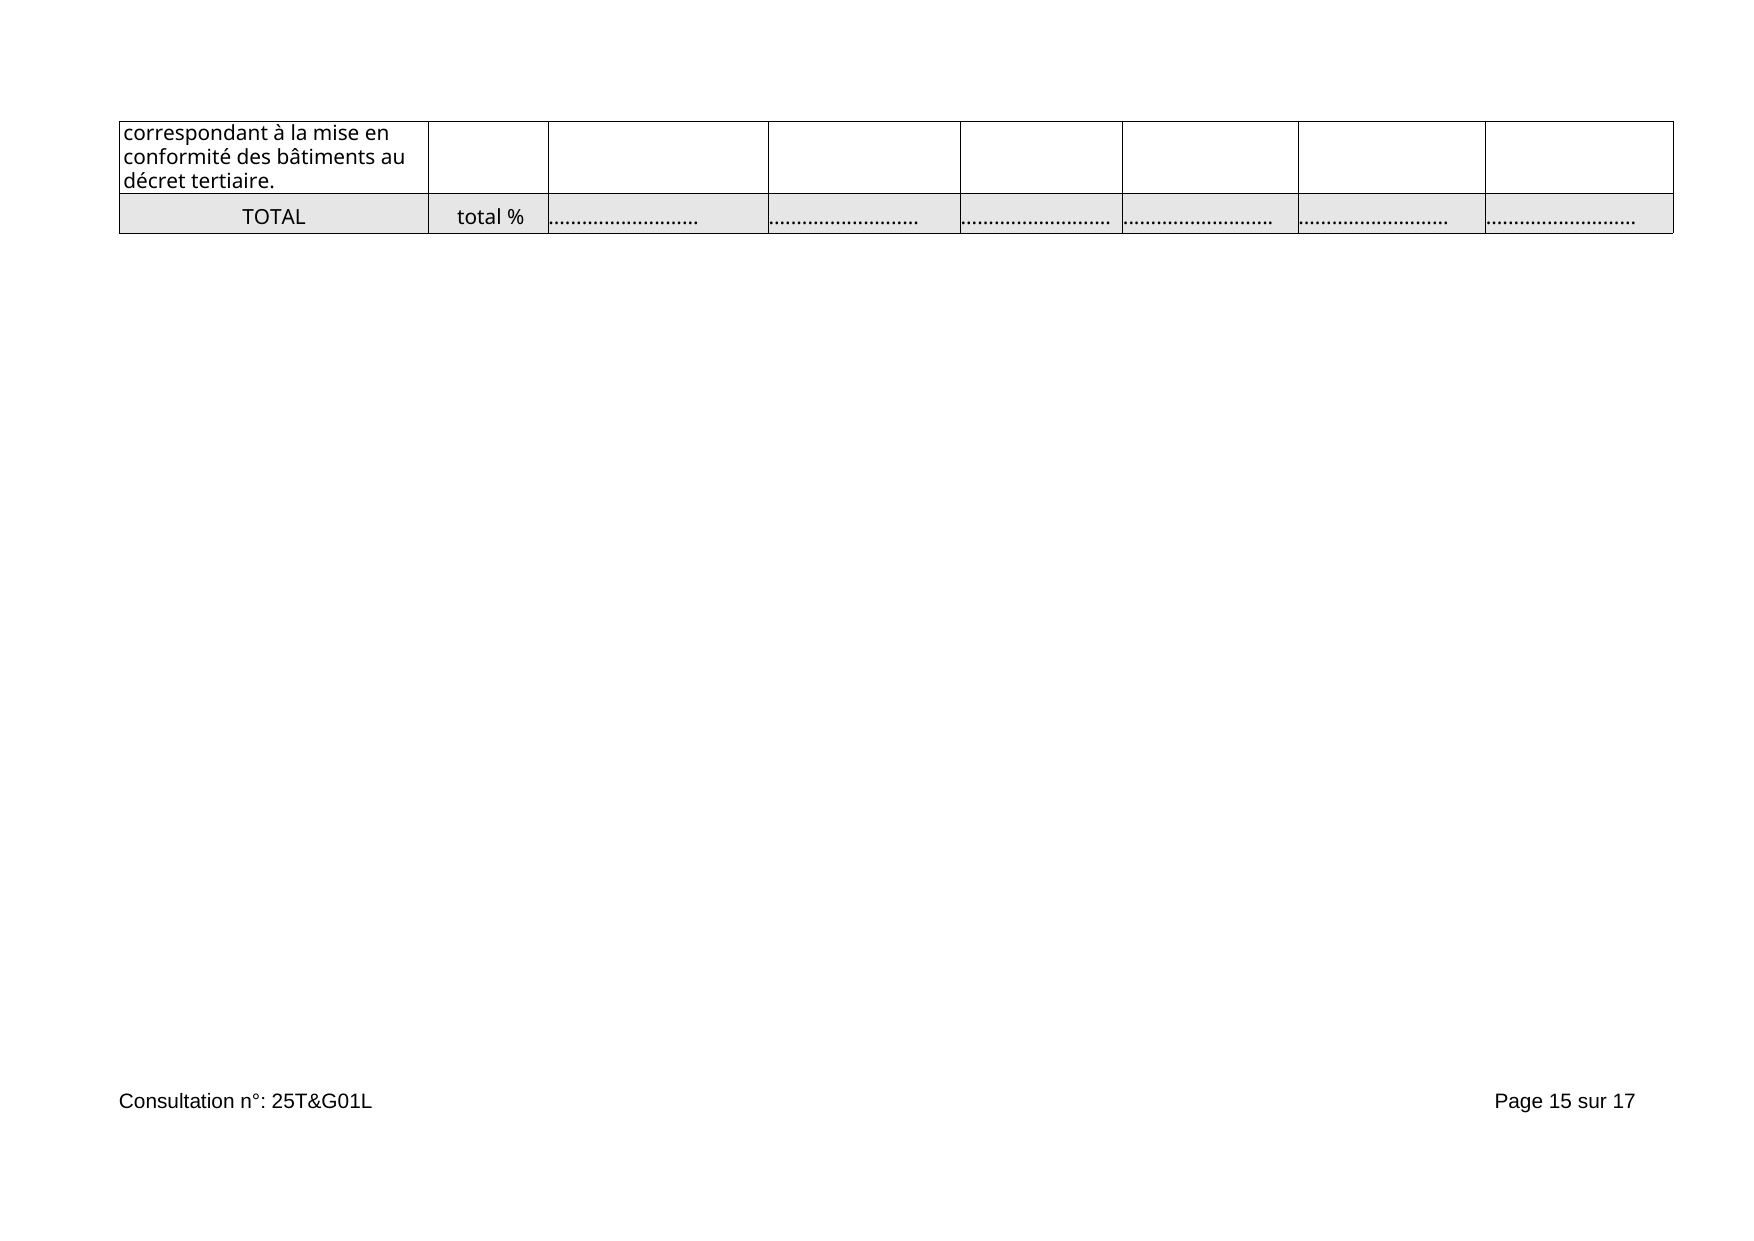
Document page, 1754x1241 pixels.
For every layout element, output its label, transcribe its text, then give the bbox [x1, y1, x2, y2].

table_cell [769, 122, 960, 193]
table_cell ........................... [549, 194, 768, 233]
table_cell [1299, 122, 1485, 193]
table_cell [961, 122, 1122, 193]
table_cell ........................... [1299, 194, 1485, 233]
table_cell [1486, 122, 1673, 193]
table_cell total % [429, 194, 548, 233]
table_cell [1123, 122, 1298, 193]
table_cell TOTAL [120, 194, 428, 233]
table_cell ........................... [1123, 194, 1298, 233]
table_cell ........................... [769, 194, 960, 233]
table_cell [429, 122, 548, 193]
table_cell ........................... [1486, 194, 1673, 233]
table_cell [120, 122, 428, 193]
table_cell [549, 122, 768, 193]
table_cell ........................... [961, 194, 1122, 233]
